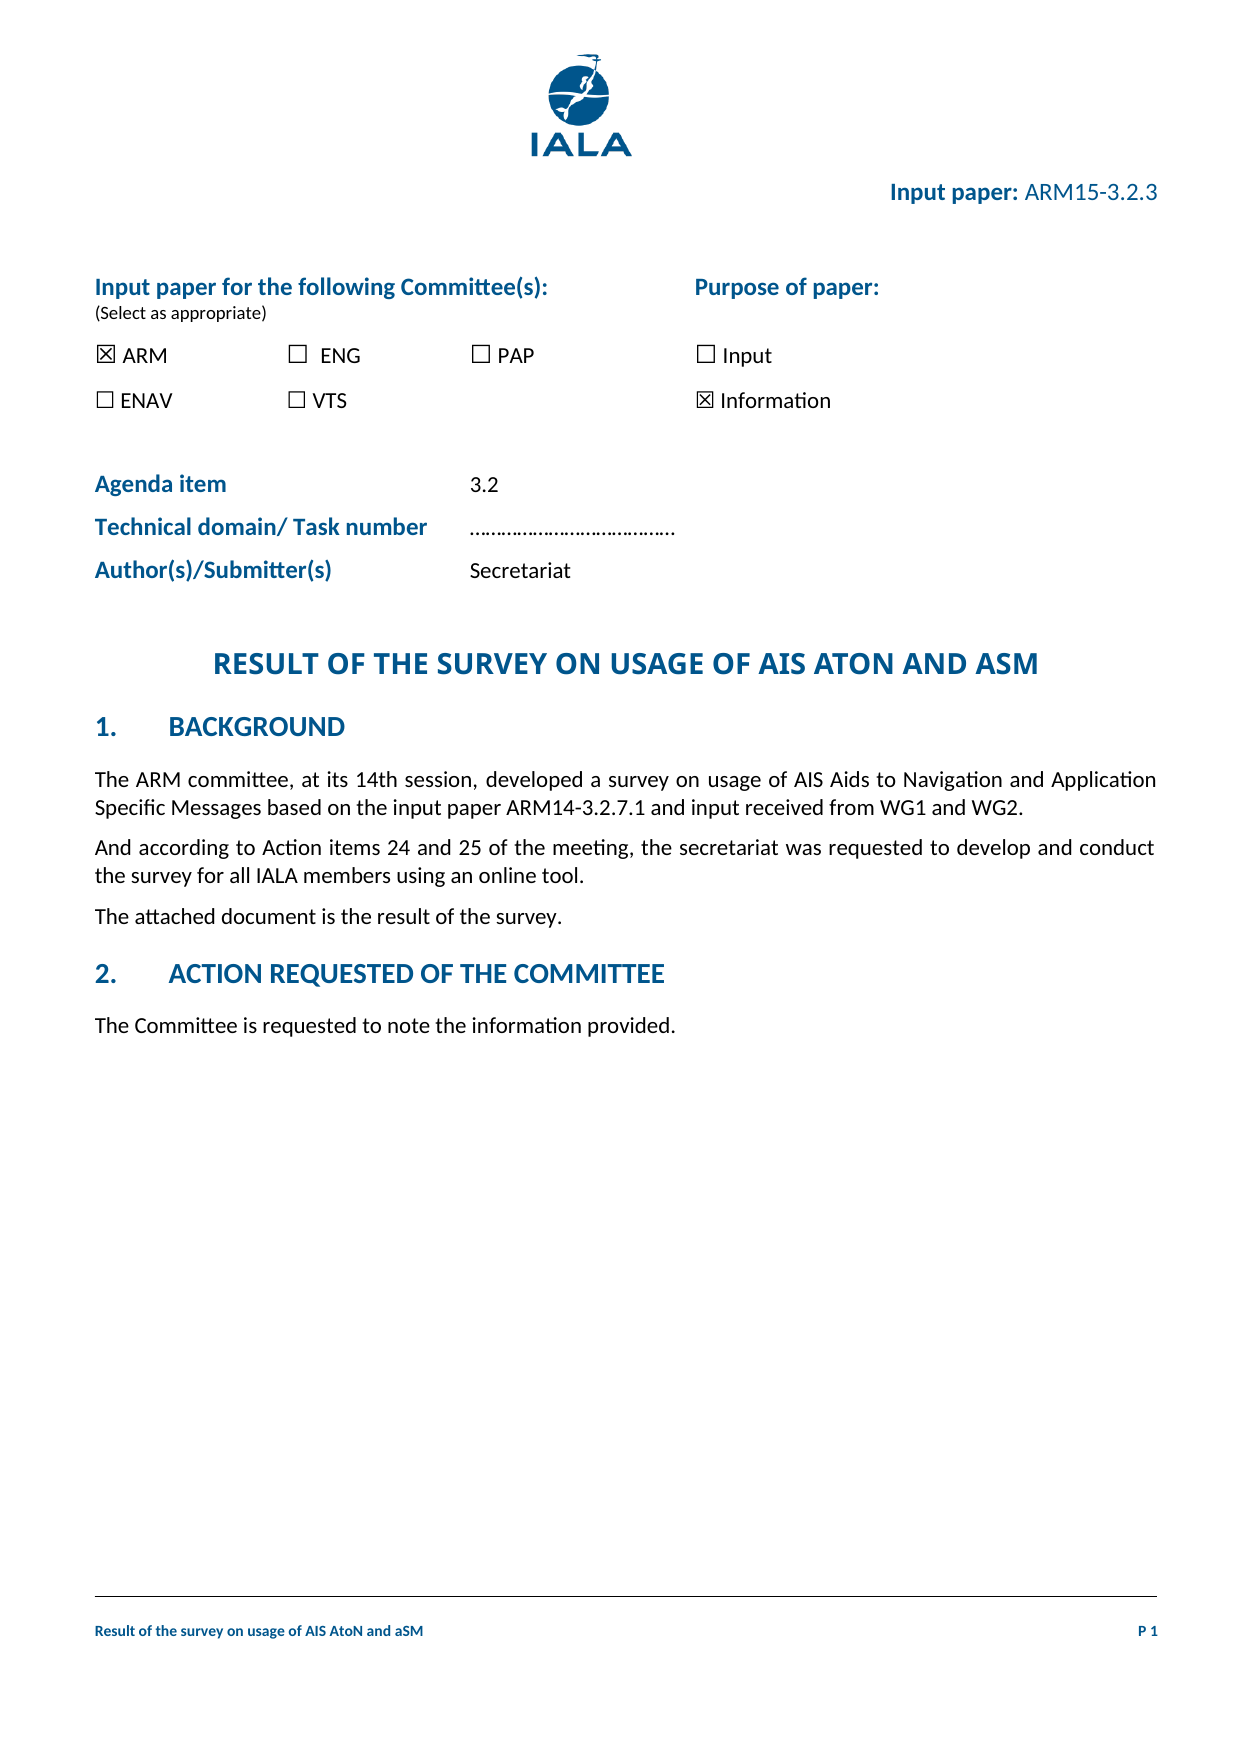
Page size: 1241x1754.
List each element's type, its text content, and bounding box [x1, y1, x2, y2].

text Agenda item 3.2 [94, 468, 1157, 498]
subtitle Action requested of the Committee [94, 955, 1157, 991]
text The Committee is requested to note the information provided. [94, 1011, 1157, 1039]
title Result of the survey on usage of AIS AtoN and aSM [94, 644, 1157, 683]
text Input paper for the following Committee(s): Purpose of paper: [94, 271, 1157, 302]
text And according to Action items 24 and 25 of the meeting, the secretariat was requested to develop and conduct the survey for all IALA members using an online tool. [94, 833, 1157, 889]
text The attached document is the result of the survey. [94, 902, 1157, 930]
text Author(s)/Submitter(s) Secretariat [94, 554, 1157, 584]
subtitle Background [94, 708, 1157, 744]
text ENAV VTS Information [94, 383, 1157, 415]
text (Select as appropriate) [94, 302, 1157, 324]
text ARM ENG PAP Input [94, 337, 1157, 371]
text Technical domain/ Task number ………………………………… [94, 511, 1157, 541]
text The ARM committee, at its 14th session, developed a survey on usage of AIS Aids to Navigation and Application Specific Messages based on the input paper ARM14-3.2.7.1 and input received from WG1 and WG2. [94, 765, 1157, 821]
picture [508, 42, 649, 179]
text Input paper: ARM15-3.2.3 [94, 181, 1157, 206]
